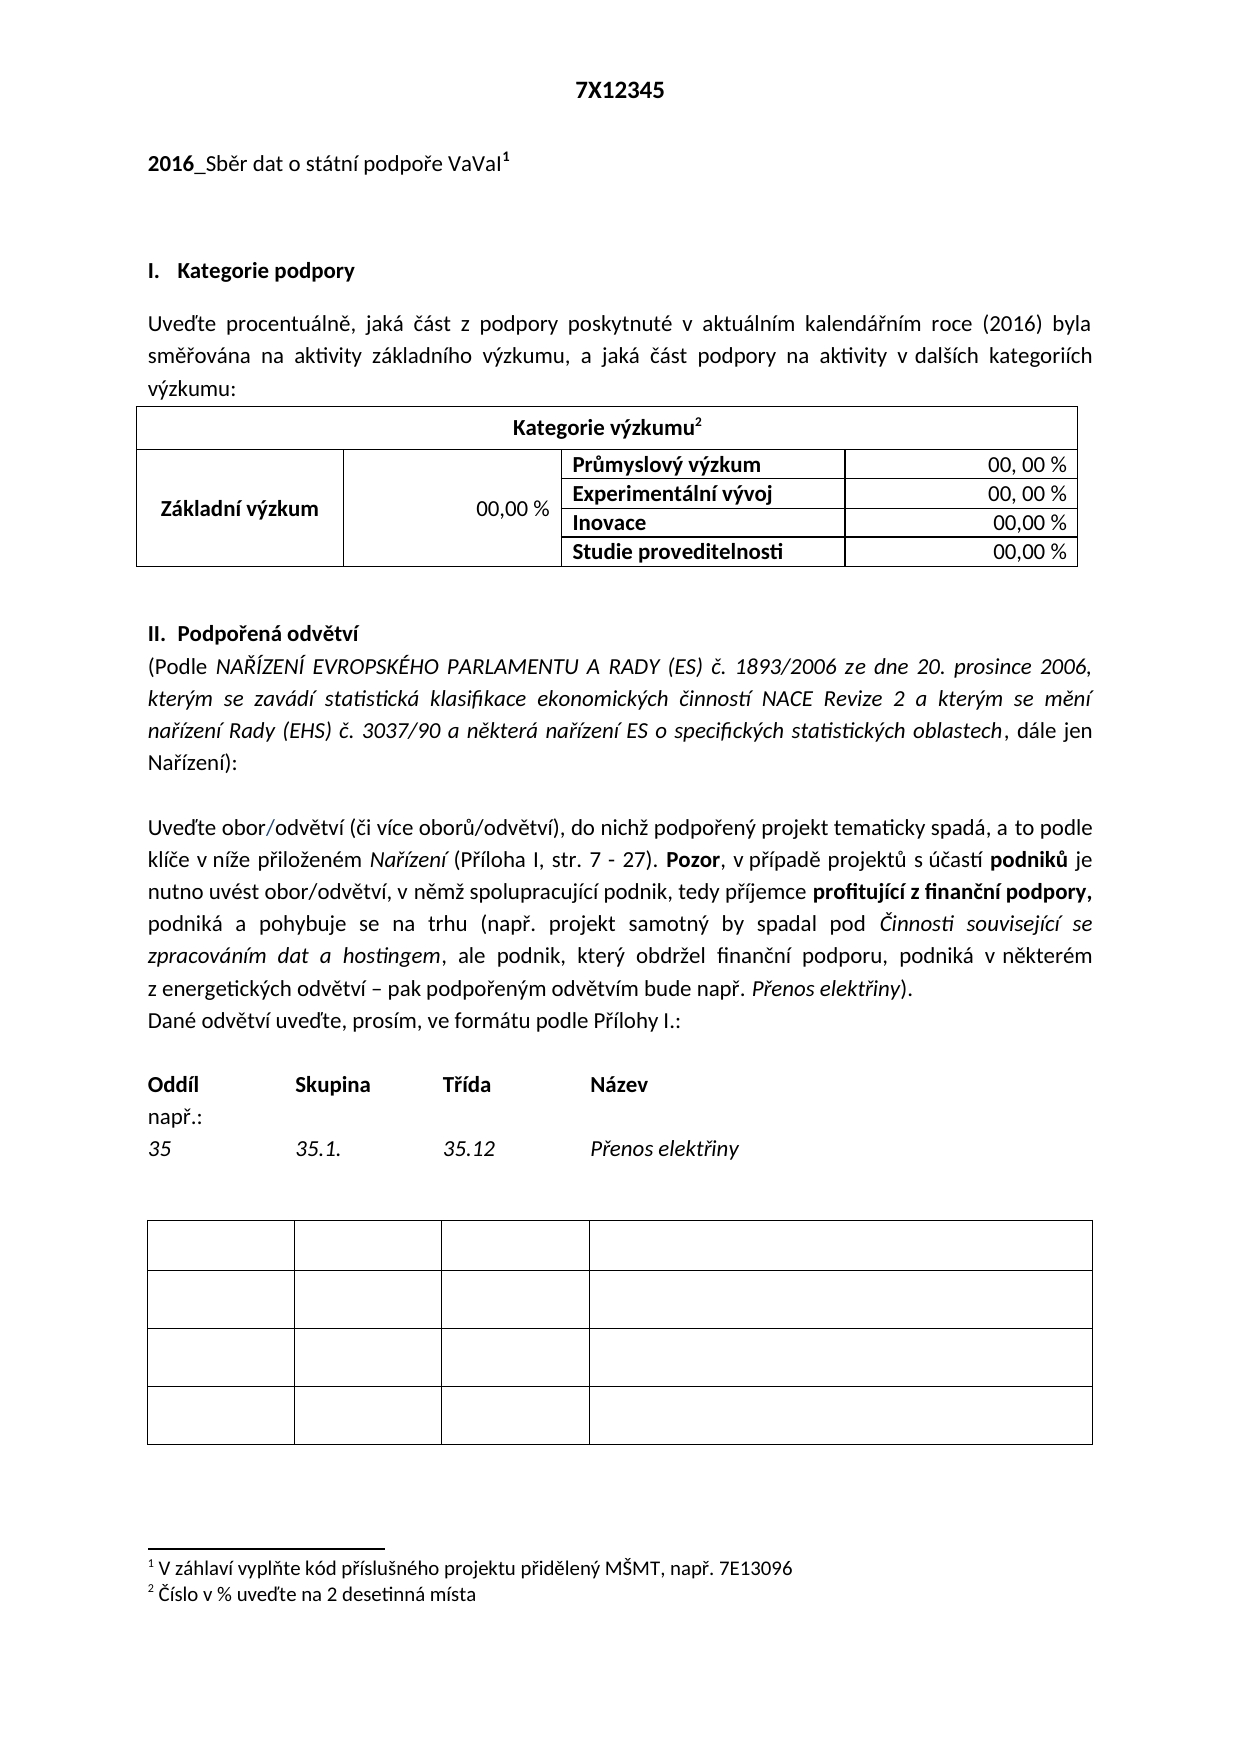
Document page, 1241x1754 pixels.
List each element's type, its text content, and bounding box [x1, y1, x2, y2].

table_cell Průmyslový výzkum [562, 450, 844, 478]
table_cell Inovace [562, 509, 844, 536]
list např.: [148, 1102, 1093, 1130]
table_cell Experimentální vývoj [562, 479, 844, 507]
table_cell [295, 1387, 441, 1443]
table_cell [295, 1271, 441, 1328]
table_header [295, 1221, 441, 1270]
list Oddíl Skupina Třída Název [148, 1070, 1093, 1098]
table_header Kategorie výzkumu [137, 407, 1077, 449]
table_cell 00, 00 % [846, 450, 1077, 478]
table_cell [442, 1271, 589, 1328]
table_header [442, 1221, 589, 1270]
text 2016_Sběr dat o státní podpoře VaVaI [148, 148, 1093, 178]
table_cell 00,00 % [846, 509, 1077, 536]
table_cell [148, 1387, 294, 1443]
table_cell 00, 00 % [846, 479, 1077, 507]
table_cell [590, 1271, 1092, 1328]
text Uveďte procentuálně, jaká část z podpory poskytnuté v aktuálním kalendářním roce (2016) byla směřována na aktivity základního výzkumu, a jaká část podpory na aktivity v dalších kategoriích výzkumu: [148, 309, 1093, 402]
table_cell 00,00 % [344, 450, 561, 566]
table_cell [442, 1387, 589, 1443]
table_cell [590, 1329, 1092, 1386]
table_cell [148, 1271, 294, 1328]
table_header [590, 1221, 1092, 1270]
list Dané odvětví uveďte, prosím, ve formátu podle Přílohy I.: [148, 1006, 1093, 1034]
table_cell [295, 1329, 441, 1386]
table_cell [442, 1329, 589, 1386]
list Podpořená odvětví [148, 619, 1093, 648]
list (Podle NAŘÍZENÍ EVROPSKÉHO PARLAMENTU A RADY (ES) č. 1893/2006 ze dne 20. prosince 2006, kterým se zavádí statistická klasifikace ekonomických činností NACE Revize 2 a kterým se mění nařízení Rady (EHS) č. 3037/90 a některá nařízení ES o specifických statistických oblastech, dále jen Nařízení): [148, 652, 1093, 776]
list Uveďte obor/odvětví (či více oborů/odvětví), do nichž podpořený projekt tematicky spadá, a to podle klíče v níže přiloženém Nařízení (Příloha I, str. 7 - 27). Pozor, v případě projektů s účastí podniků je nutno uvést obor/odvětví, v němž spolupracující podnik, tedy příjemce profitující z finanční podpory, podniká a pohybuje se na trhu (např. projekt samotný by spadal pod Činnosti související se zpracováním dat a hostingem, ale podnik, který obdržel finanční podporu, podniká v některém z energetických odvětví – pak podpořeným odvětvím bude např. Přenos elektřiny). [148, 813, 1093, 1002]
table_header [148, 1221, 294, 1270]
table_cell [590, 1387, 1092, 1443]
table_cell Studie proveditelnosti [562, 538, 844, 566]
table_cell Základní výzkum [137, 450, 343, 566]
table_cell 00,00 % [846, 538, 1077, 566]
list 35 35.1. 35.12 Přenos elektřiny [148, 1134, 1093, 1163]
table_cell [148, 1329, 294, 1386]
list Kategorie podpory [148, 256, 1093, 284]
